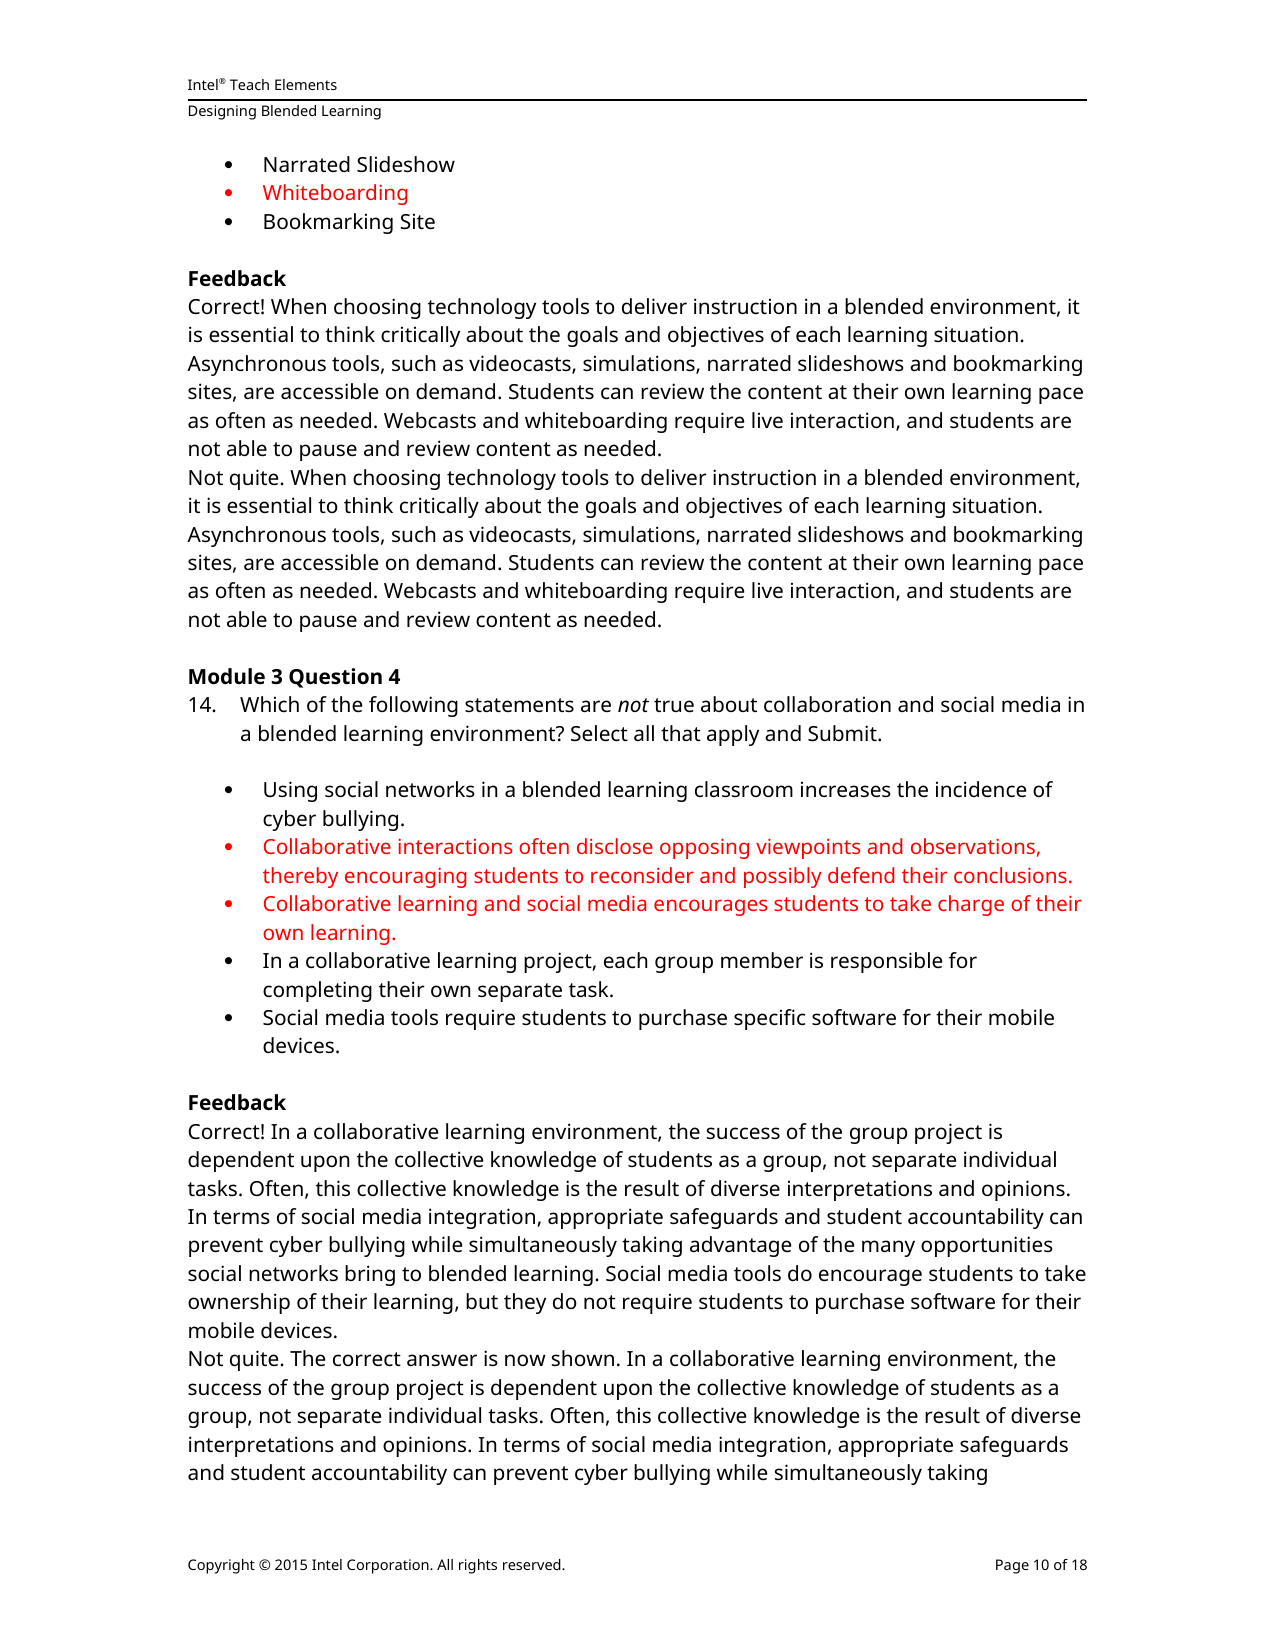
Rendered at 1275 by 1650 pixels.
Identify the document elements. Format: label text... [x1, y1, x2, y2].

text Correct! When choosing technology tools to deliver instruction in a blended environment, it is essential to think critically about the goals and objectives of each learning situation. Asynchronous tools, such as videocasts, simulations, narrated slideshows and bookmarking sites, are accessible on demand. Students can review the content at their own learning pace as often as needed. Webcasts and whiteboarding require live interaction, and students are not able to pause and review content as needed. [187, 292, 1087, 463]
list Collaborative learning and social media encourages students to take charge of their own learning. [225, 889, 1087, 946]
list Collaborative interactions often disclose opposing viewpoints and observations, thereby encouraging students to reconsider and possibly defend their conclusions. [225, 832, 1087, 889]
text Module 3 Question 4 [187, 662, 1087, 690]
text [187, 1344, 1087, 1487]
text Correct! In a collaborative learning environment, the success of the group project is dependent upon the collective knowledge of students as a group, not separate individual tasks. Often, this collective knowledge is the result of diverse interpretations and opinions. In terms of social media integration, appropriate safeguards and student accountability can prevent cyber bullying while simultaneously taking advantage of the many opportunities social networks bring to blended learning. Social media tools do encourage students to take ownership of their learning, but they do not require students to purchase software for their mobile devices. [187, 1117, 1087, 1344]
text Not quite. When choosing technology tools to deliver instruction in a blended environment, it is essential to think critically about the goals and objectives of each learning situation. Asynchronous tools, such as videocasts, simulations, narrated slideshows and bookmarking sites, are accessible on demand. Students can review the content at their own learning pace as often as needed. Webcasts and whiteboarding require live interaction, and students are not able to pause and review content as needed. [187, 463, 1087, 633]
list Social media tools require students to purchase specific software for their mobile devices. [225, 1003, 1087, 1060]
list Narrated Slideshow [225, 150, 1087, 178]
list Whiteboarding [225, 178, 1087, 207]
list Which of the following statements are not true about collaboration and social media in a blended learning environment? Select all that apply and Submit. [187, 690, 1087, 747]
list In a collaborative learning project, each group member is responsible for completing their own separate task. [225, 946, 1087, 1003]
list Bookmarking Site [225, 207, 1087, 235]
text Feedback [187, 264, 1087, 292]
text Feedback [187, 1088, 1087, 1117]
list Using social networks in a blended learning classroom increases the incidence of cyber bullying. [225, 776, 1087, 832]
